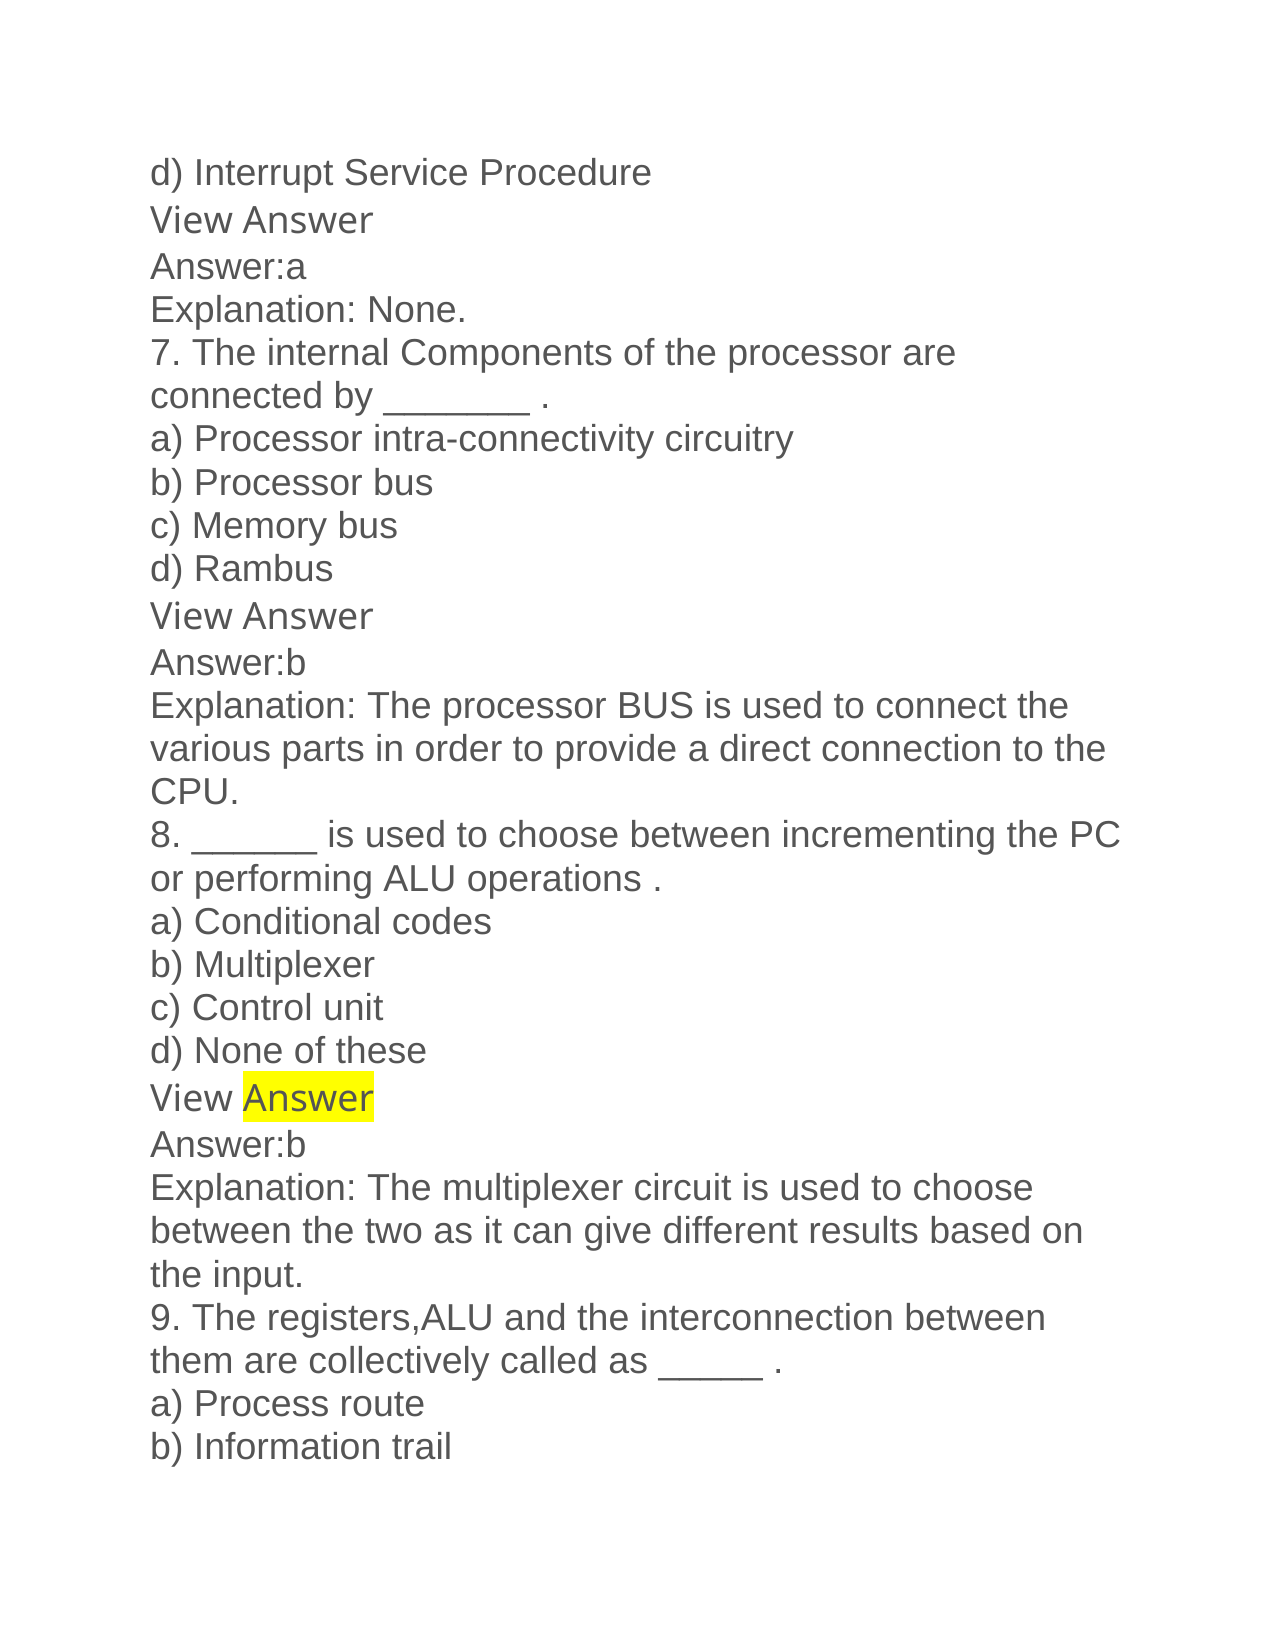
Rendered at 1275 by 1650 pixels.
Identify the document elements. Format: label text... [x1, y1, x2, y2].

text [150, 1295, 1125, 1467]
text Answer:b Explanation: The processor BUS is used to connect the various parts in order to provide a direct connection to the CPU. [150, 640, 1125, 813]
text 7. The internal Components of the processor are connected by _______ . a) Processor intra-connectivity circuitry b) Processor bus c) Memory bus d) Rambus View Answer [150, 330, 1125, 640]
text Answer:b Explanation: The multiplexer circuit is used to choose between the two as it can give different results based on the input. [150, 1122, 1125, 1295]
text 8. ______ is used to choose between incrementing the PC or performing ALU operations . a) Conditional codes b) Multiplexer c) Control unit d) None of these View Answer [150, 813, 1125, 1122]
text Answer:a Explanation: None. [150, 244, 1125, 330]
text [150, 150, 1125, 244]
